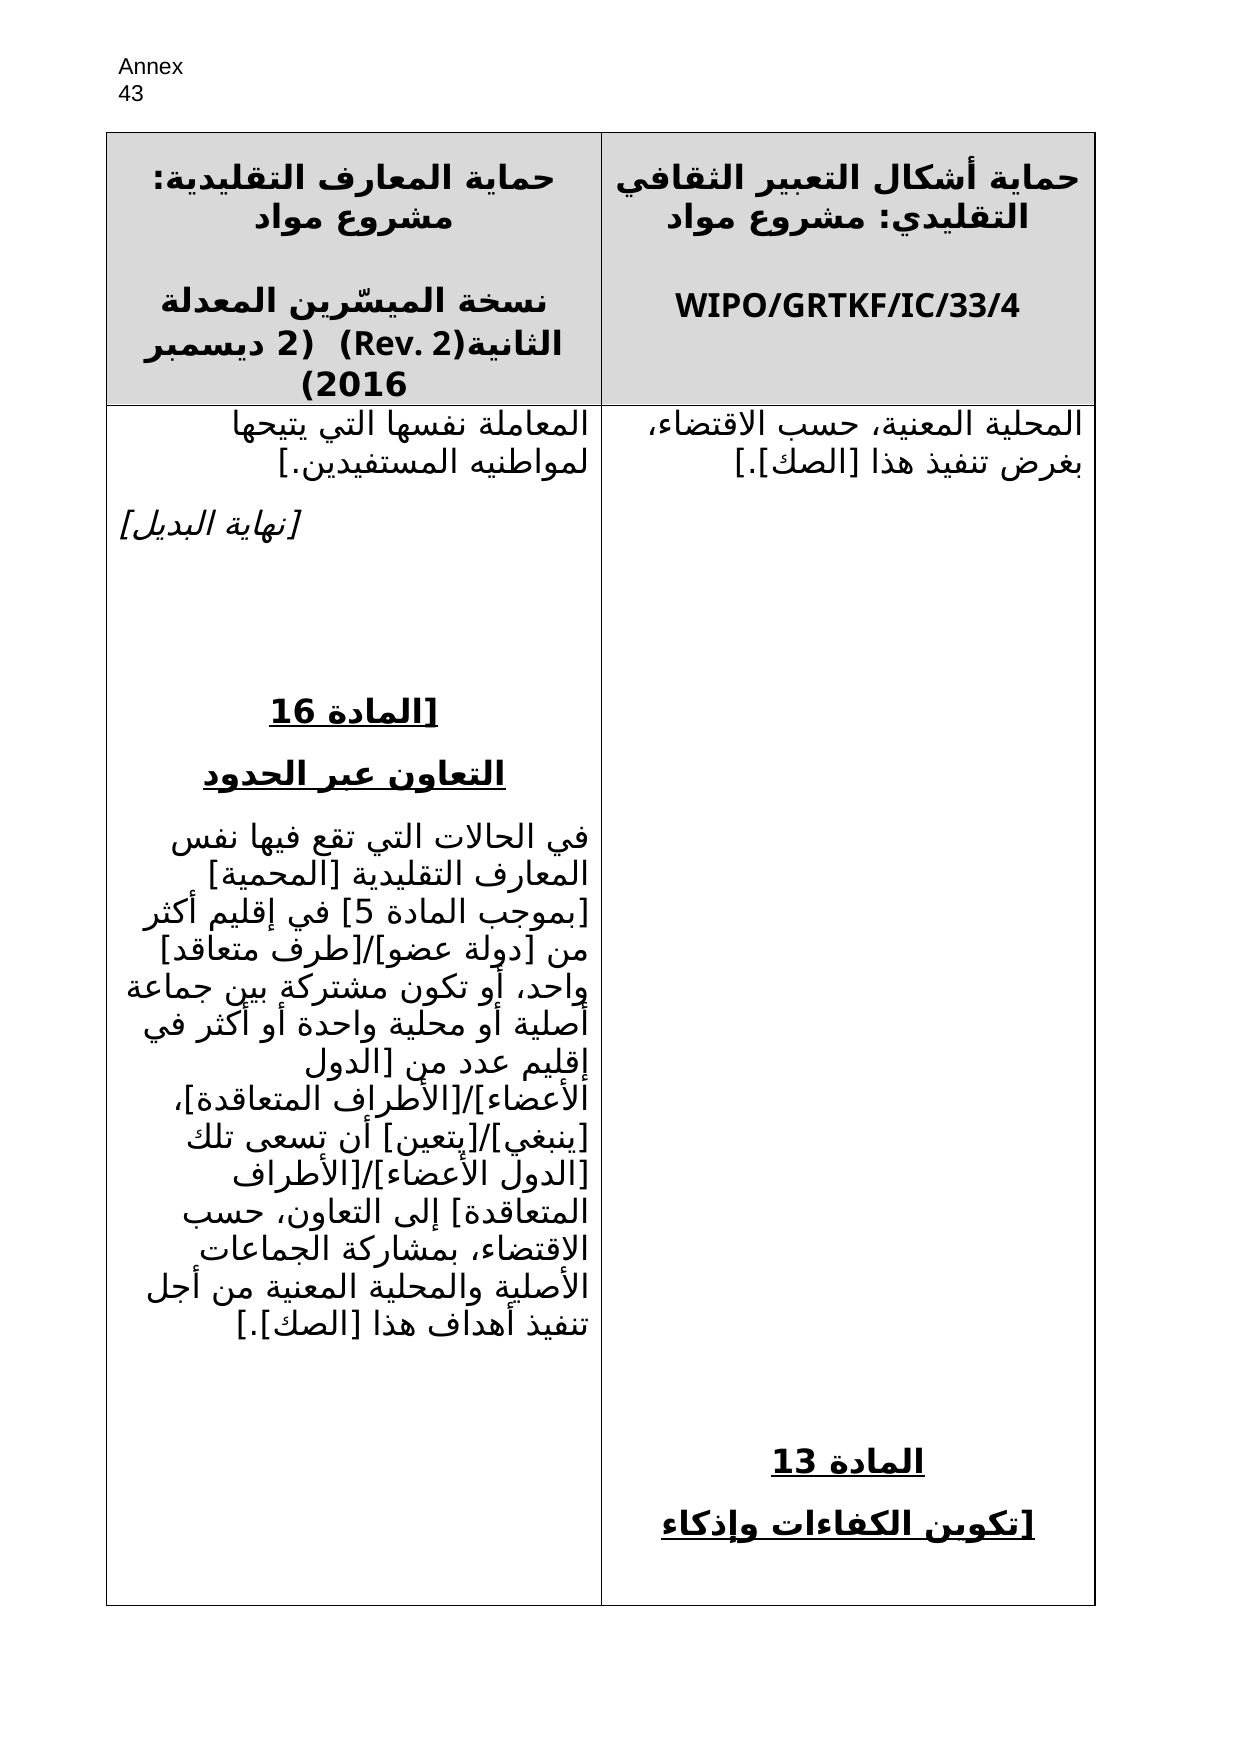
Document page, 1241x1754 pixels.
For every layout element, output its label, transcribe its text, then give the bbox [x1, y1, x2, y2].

table_header حماية المعارف التقليدية: مشروع مواد نسخة الميسّرين المعدلة الثانية(Rev. 2) (2 ديسمبر 2016) [107, 133, 601, 404]
table_header حماية أشكال التعبير الثقافي التقليدي: مشروع مواد WIPO/GRTKF/IC/33/4 [602, 133, 1094, 404]
